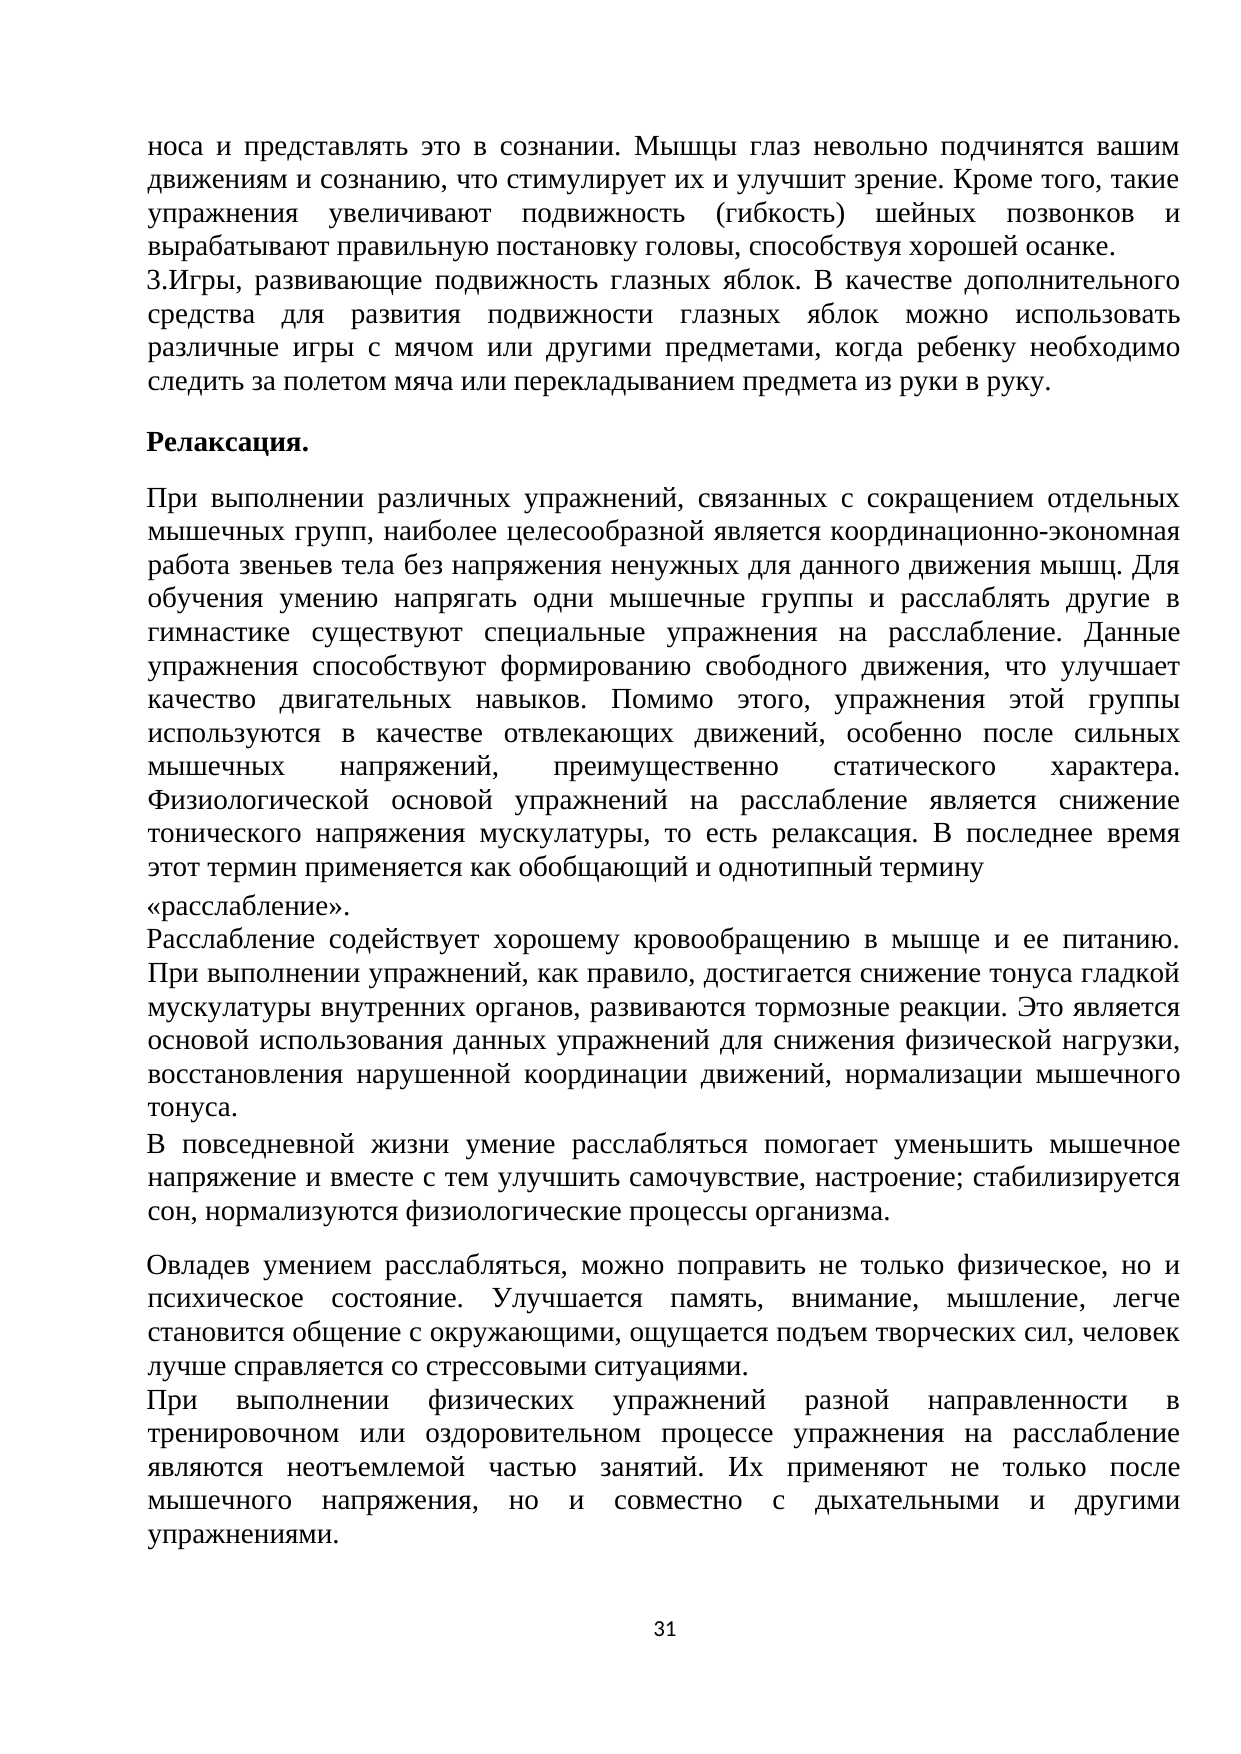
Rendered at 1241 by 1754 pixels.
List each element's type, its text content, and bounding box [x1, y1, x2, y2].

text При выполнении физических упражнений разной направленности в тренировочном или оздоровительном процессе упражнения на расслабление являются неотъемлемой частью занятий. Их применяют не только после мышечного напряжения, но и совместно с дыхательными и другими упражнениями. [146, 1382, 1181, 1549]
text «расслабление». [146, 888, 1181, 921]
text Овладев умением расслабляться, можно поправить не только физическое, но и психическое состояние. Улучшается память, внимание, мышление, легче становится общение с окружающими, ощущается подъем творческих сил, человек лучше справляется со стрессовыми ситуациями. [146, 1247, 1181, 1381]
text В повседневной жизни умение расслабляться помогает уменьшить мышечное напряжение и вместе с тем улучшить самочувствие, настроение; стабилизируется сон, нормализуются физиологические процессы организма. [146, 1126, 1181, 1227]
text Расслабление содействует хорошему кровообращению в мышце и ее питанию. При выполнении упражнений, как правило, достигается снижение тонуса гладкой мускулатуры внутренних органов, развиваются тормозные реакции. Это является основой использования данных упражнений для снижения физической нагрузки, восстановления нарушенной координации движений, нормализации мышечного тонуса. [146, 922, 1181, 1123]
text 3.Игры, развивающие подвижность глазных яблок. В качестве дополнительного средства для развития подвижности глазных яблок можно использовать различные игры с мячом или другими предметами, когда ребенку необходимо следить за полетом мяча или перекладыванием предмета из руки в руку. [146, 262, 1181, 397]
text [146, 128, 1181, 262]
text При выполнении различных упражнений, связанных с сокращением отдельных мышечных групп, наиболее целесообразной является координационно-экономная работа звеньев тела без напряжения ненужных для данного движения мышц. Для обучения умению напрягать одни мышечные группы и расслаблять другие в гимнастике существуют специальные упражнения на расслабление. Данные упражнения способствуют формированию свободного движения, что улучшает качество двигательных навыков. Помимо этого, упражнения этой группы используются в качестве отвлекающих движений, особенно после сильных мышечных напряжений, преимущественно статического характера. Физиологической основой упражнений на расслабление является снижение тонического напряжения мускулатуры, то есть релаксация. В последнее время этот термин применяется как обобщающий и однотипный термину [146, 480, 1181, 882]
text Релаксация. [146, 424, 1189, 458]
